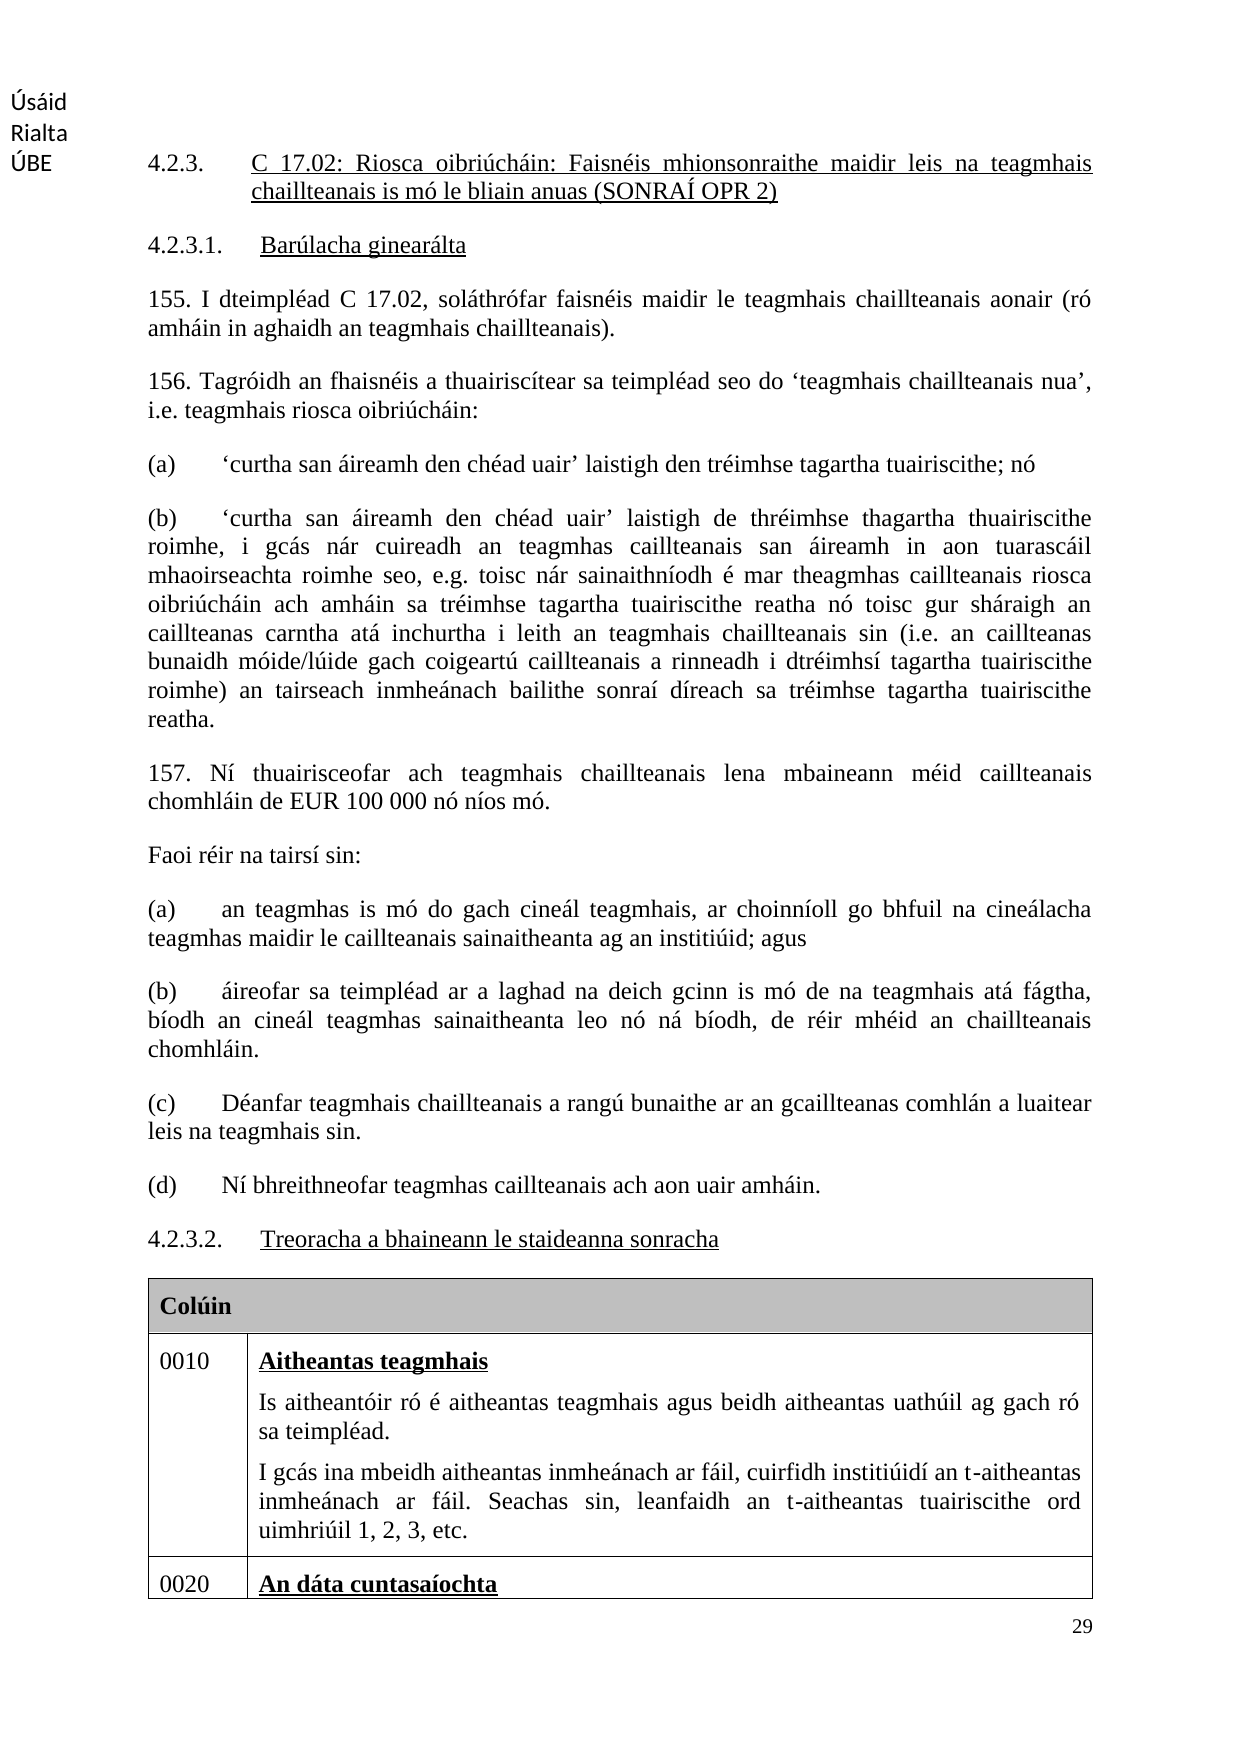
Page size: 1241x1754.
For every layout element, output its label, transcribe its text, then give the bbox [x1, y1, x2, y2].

list áireofar sa teimpléad ar a laghad na deich gcinn is mó de na teagmhais atá fágtha, bíodh an cineál teagmhas sainaitheanta leo nó ná bíodh, de réir mhéid an chaillteanais chomhláin. [148, 976, 1093, 1063]
list Treoracha a bhaineann le staideanna sonracha [148, 1224, 1093, 1253]
list ‘curtha san áireamh den chéad uair’ laistigh den tréimhse tagartha tuairiscithe; nó [148, 449, 1093, 478]
list Déanfar teagmhais chaillteanais a rangú bunaithe ar an gcaillteanas comhlán a luaitear leis na teagmhais sin. [148, 1088, 1093, 1145]
table_cell 0010 [149, 1334, 247, 1556]
list Barúlacha ginearálta [148, 230, 1093, 259]
list ‘curtha san áireamh den chéad uair’ laistigh de thréimhse thagartha thuairiscithe roimhe, i gcás nár cuireadh an teagmhas caillteanais san áireamh in aon tuarascáil mhaoirseachta roimhe seo, e.g. toisc nár sainaithníodh é mar theagmhas caillteanais riosca oibriúcháin ach amháin sa tréimhse tagartha tuairiscithe reatha nó toisc gur sháraigh an caillteanas carntha atá inchurtha i leith an teagmhais chaillteanais sin (i.e. an caillteanas bunaidh móide/lúide gach coigeartú caillteanais a rinneadh i dtréimhsí tagartha tuairiscithe roimhe) an tairseach inmheánach bailithe sonraí díreach sa tréimhse tagartha tuairiscithe reatha. [148, 503, 1093, 733]
table_cell Aitheantas teagmhais Is aitheantóir ró é aitheantas teagmhais agus beidh aitheantas uathúil ag gach ró sa teimpléad. I gcás ina mbeidh aitheantas inmheánach ar fáil, cuirfidh institiúidí an t‑aitheantas inmheánach ar fáil. Seachas sin, leanfaidh an t‑aitheantas tuairiscithe ord uimhriúil 1, 2, 3, etc. [248, 1334, 1092, 1556]
list an teagmhas is mó do gach cineál teagmhais, ar choinníoll go bhfuil na cineálacha teagmhas maidir le caillteanais sainaitheanta ag an institiúid; agus [148, 894, 1093, 951]
table_header Colúin [149, 1279, 1092, 1332]
table_cell 0020 [149, 1557, 247, 1598]
list C 17.02: Riosca oibriúcháin: Faisnéis mhionsonraithe maidir leis na teagmhais chaillteanais is mó le bliain anuas (SONRAÍ OPR 2) [148, 148, 1093, 205]
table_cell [248, 1557, 1092, 1598]
list Faoi réir na tairsí sin: [148, 840, 1093, 869]
list Ní bhreithneofar teagmhas caillteanais ach aon uair amháin. [148, 1170, 1093, 1199]
